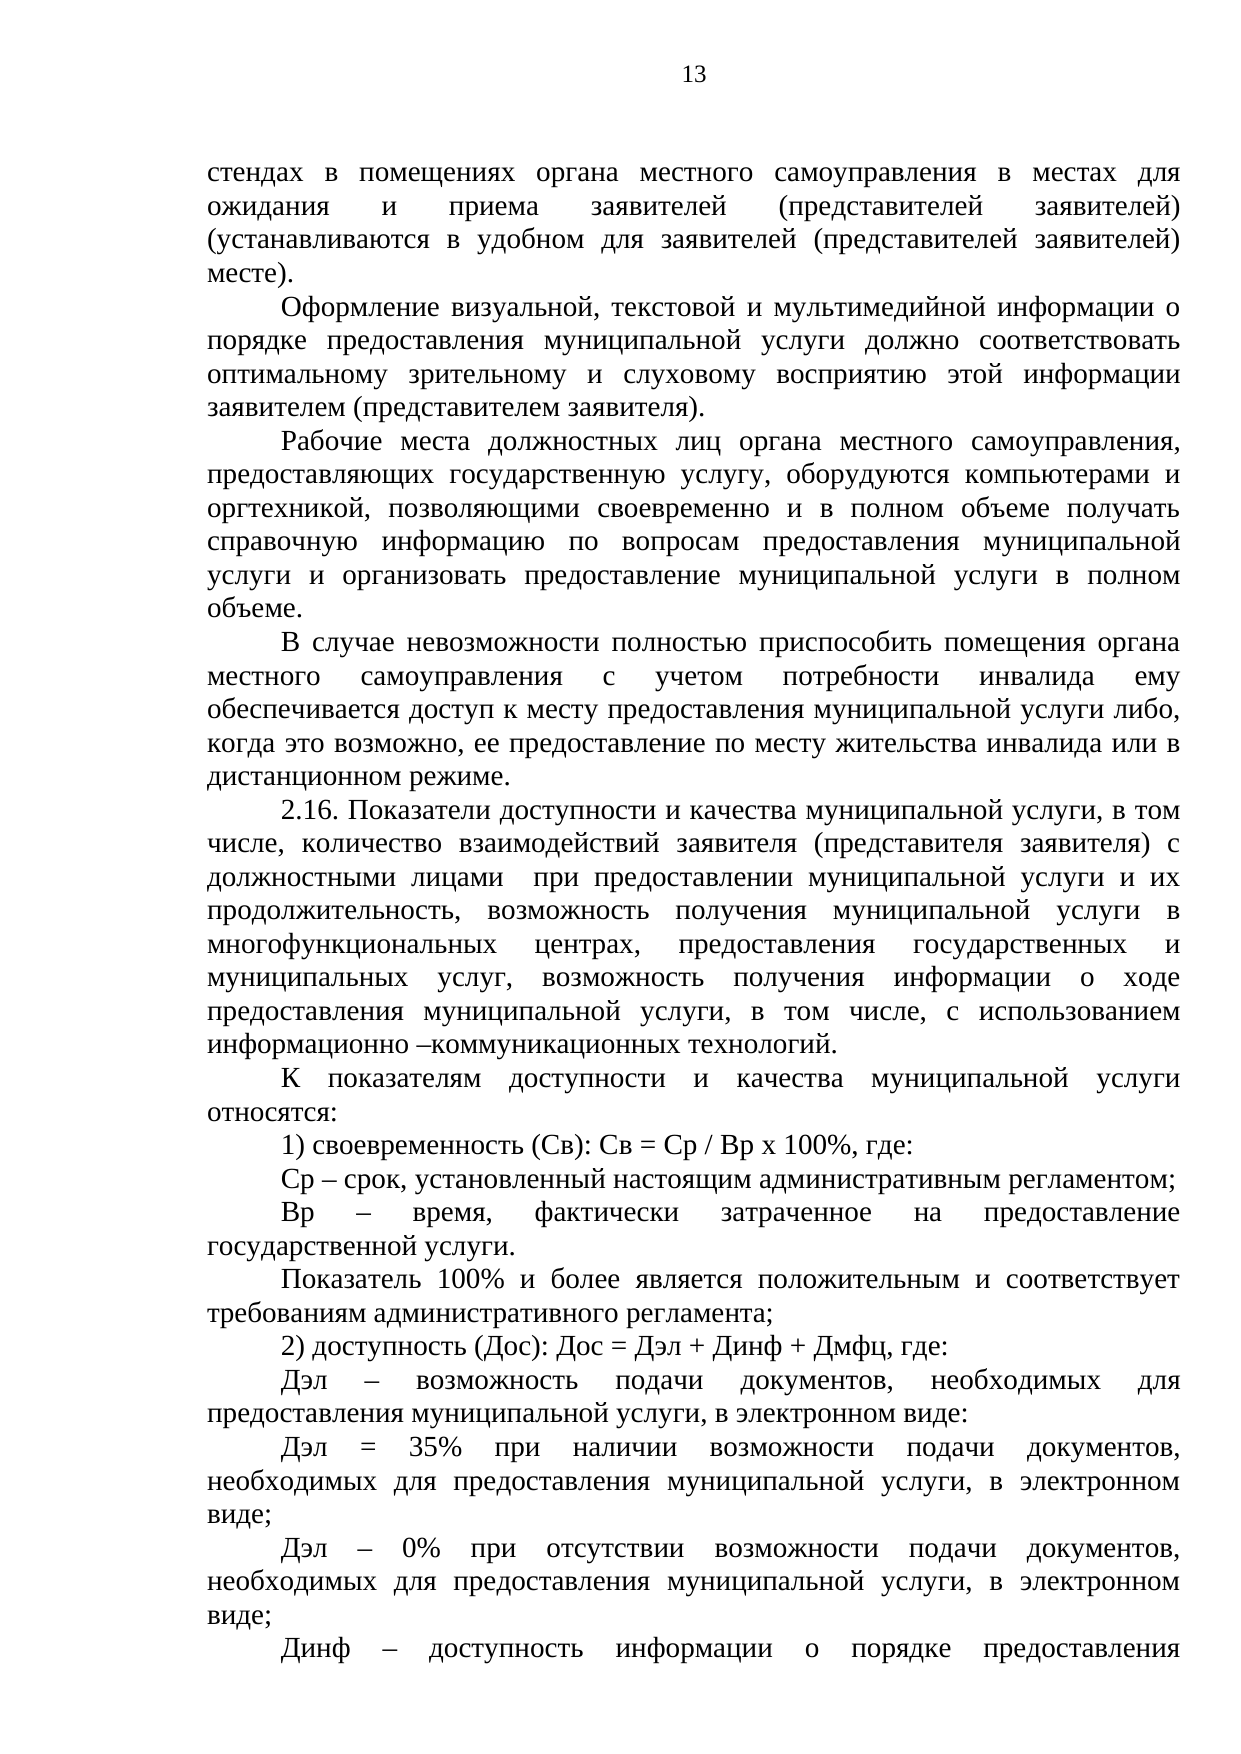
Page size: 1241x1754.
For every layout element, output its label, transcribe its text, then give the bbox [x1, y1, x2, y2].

text 2.16. Показатели доступности и качества муниципальной услуги, в том числе, количество взаимодействий заявителя (представителя заявителя) с должностными лицами при предоставлении муниципальной услуги и их продолжительность, возможность получения муниципальной услуги в многофункциональных центрах, предоставления государственных и муниципальных услуг, возможность получения информации о ходе предоставления муниципальной услуги, в том числе, с использованием информационно –коммуникационных технологий. [207, 792, 1181, 1060]
text Вр – время, фактически затраченное на предоставление государственной услуги. [207, 1194, 1181, 1261]
text В случае невозможности полностью приспособить помещения органа местного самоуправления с учетом потребности инвалида ему обеспечивается доступ к месту предоставления муниципальной услуги либо, когда это возможно, ее предоставление по месту жительства инвалида или в дистанционном режиме. [207, 624, 1181, 792]
text Рабочие места должностных лиц органа местного самоуправления, предоставляющих государственную услугу, оборудуются компьютерами и оргтехникой, позволяющими своевременно и в полном объеме получать справочную информацию по вопросам предоставления муниципальной услуги и организовать предоставление муниципальной услуги в полном объеме. [207, 423, 1181, 624]
text Оформление визуальной, текстовой и мультимедийной информации о порядке предоставления муниципальной услуги должно соответствовать оптимальному зрительному и слуховому восприятию этой информации заявителем (представителем заявителя). [207, 289, 1181, 423]
text Показатель 100% и более является положительным и соответствует требованиям административного регламента; [207, 1261, 1181, 1328]
text Дэл – 0% при отсутствии возможности подачи документов, необходимых для предоставления муниципальной услуги, в электронном виде; [207, 1530, 1181, 1630]
text Ср – срок, установленный настоящим административным регламентом; [207, 1161, 1181, 1194]
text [207, 154, 1181, 289]
text Дэл = 35% при наличии возможности подачи документов, необходимых для предоставления муниципальной услуги, в электронном виде; [207, 1429, 1181, 1530]
text Дэл – возможность подачи документов, необходимых для предоставления муниципальной услуги, в электронном виде: [207, 1362, 1181, 1429]
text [207, 1630, 1181, 1664]
text 2) доступность (Дос): Дос = Дэл + Динф + Дмфц, где: [207, 1328, 1181, 1362]
text 1) своевременность (Св): Св = Ср / Bp x 100%, где: [207, 1127, 1181, 1161]
text К показателям доступности и качества муниципальной услуги относятся: [207, 1060, 1181, 1127]
